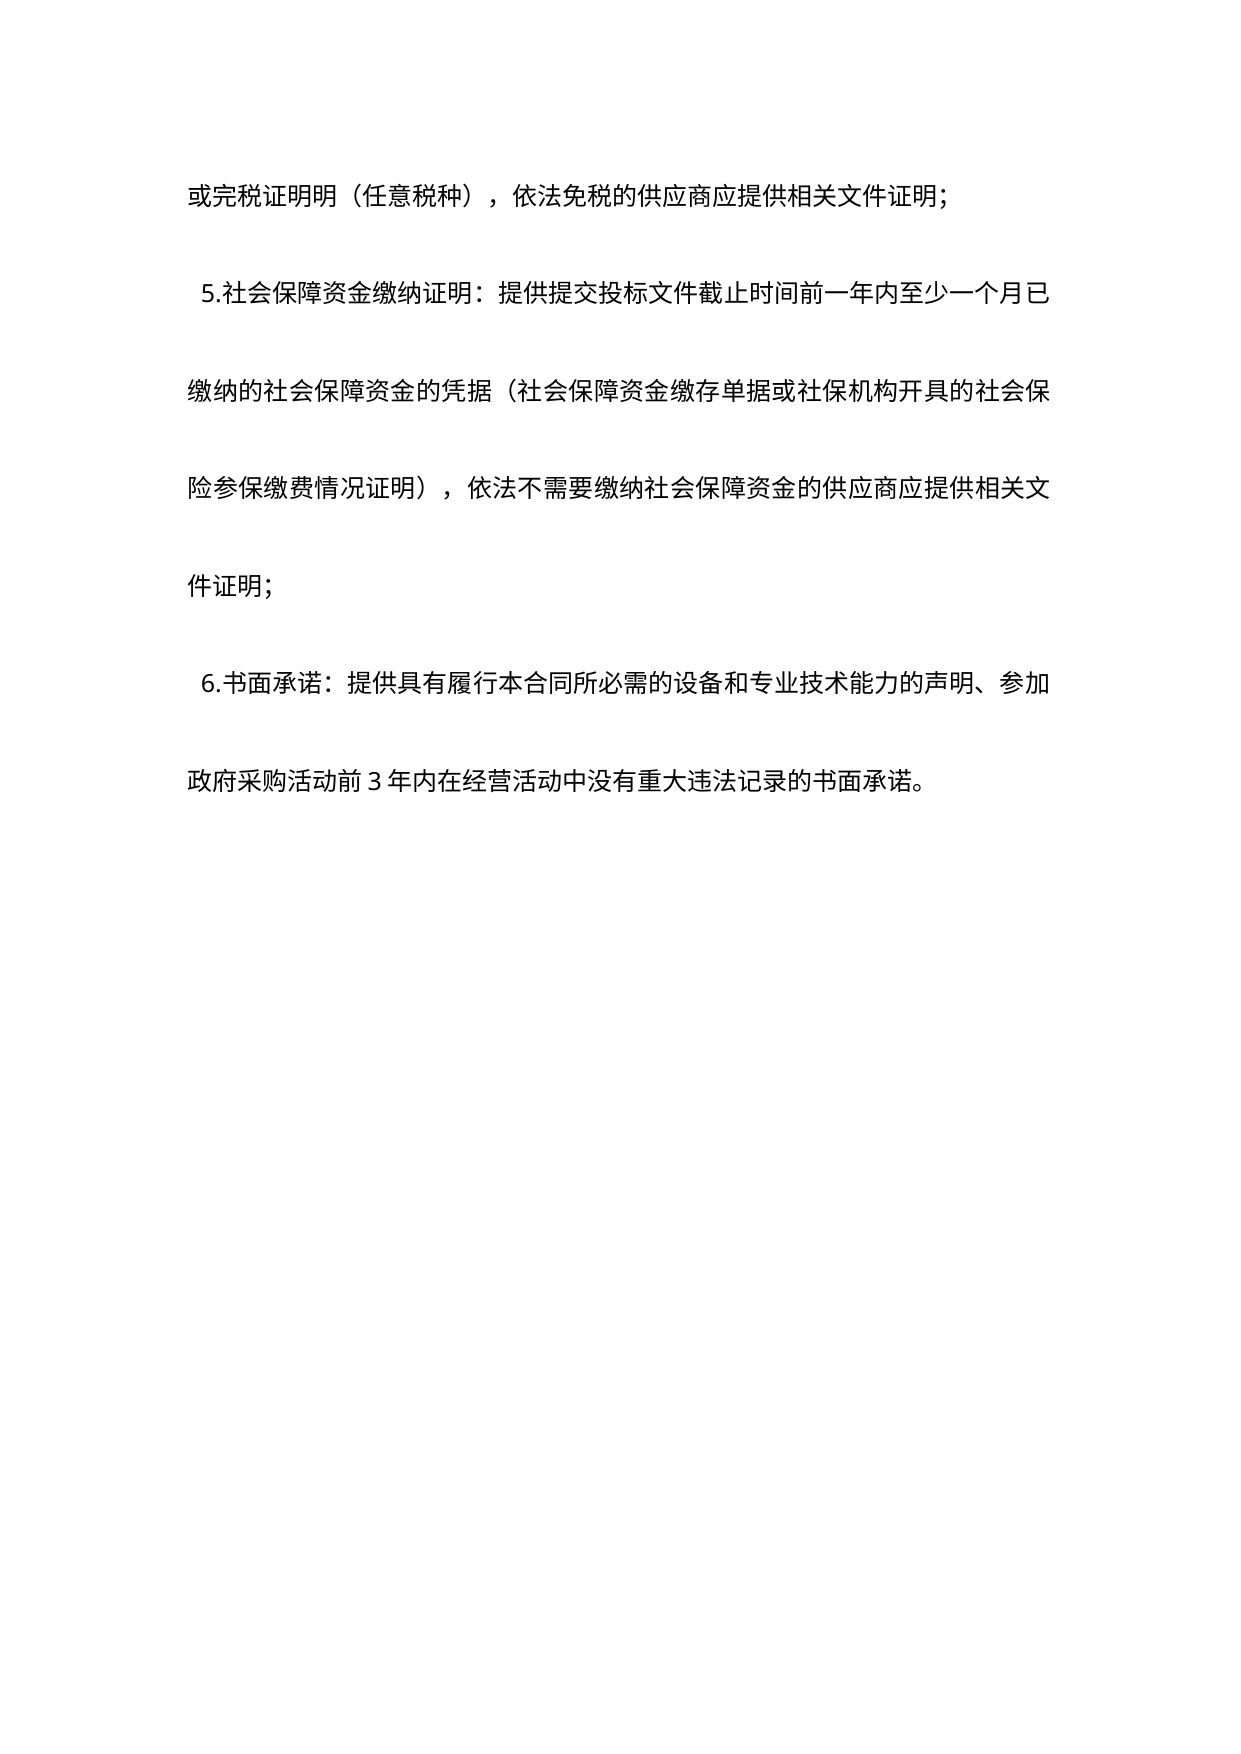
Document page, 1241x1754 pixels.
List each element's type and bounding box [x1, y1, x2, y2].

text [187, 162, 1053, 812]
